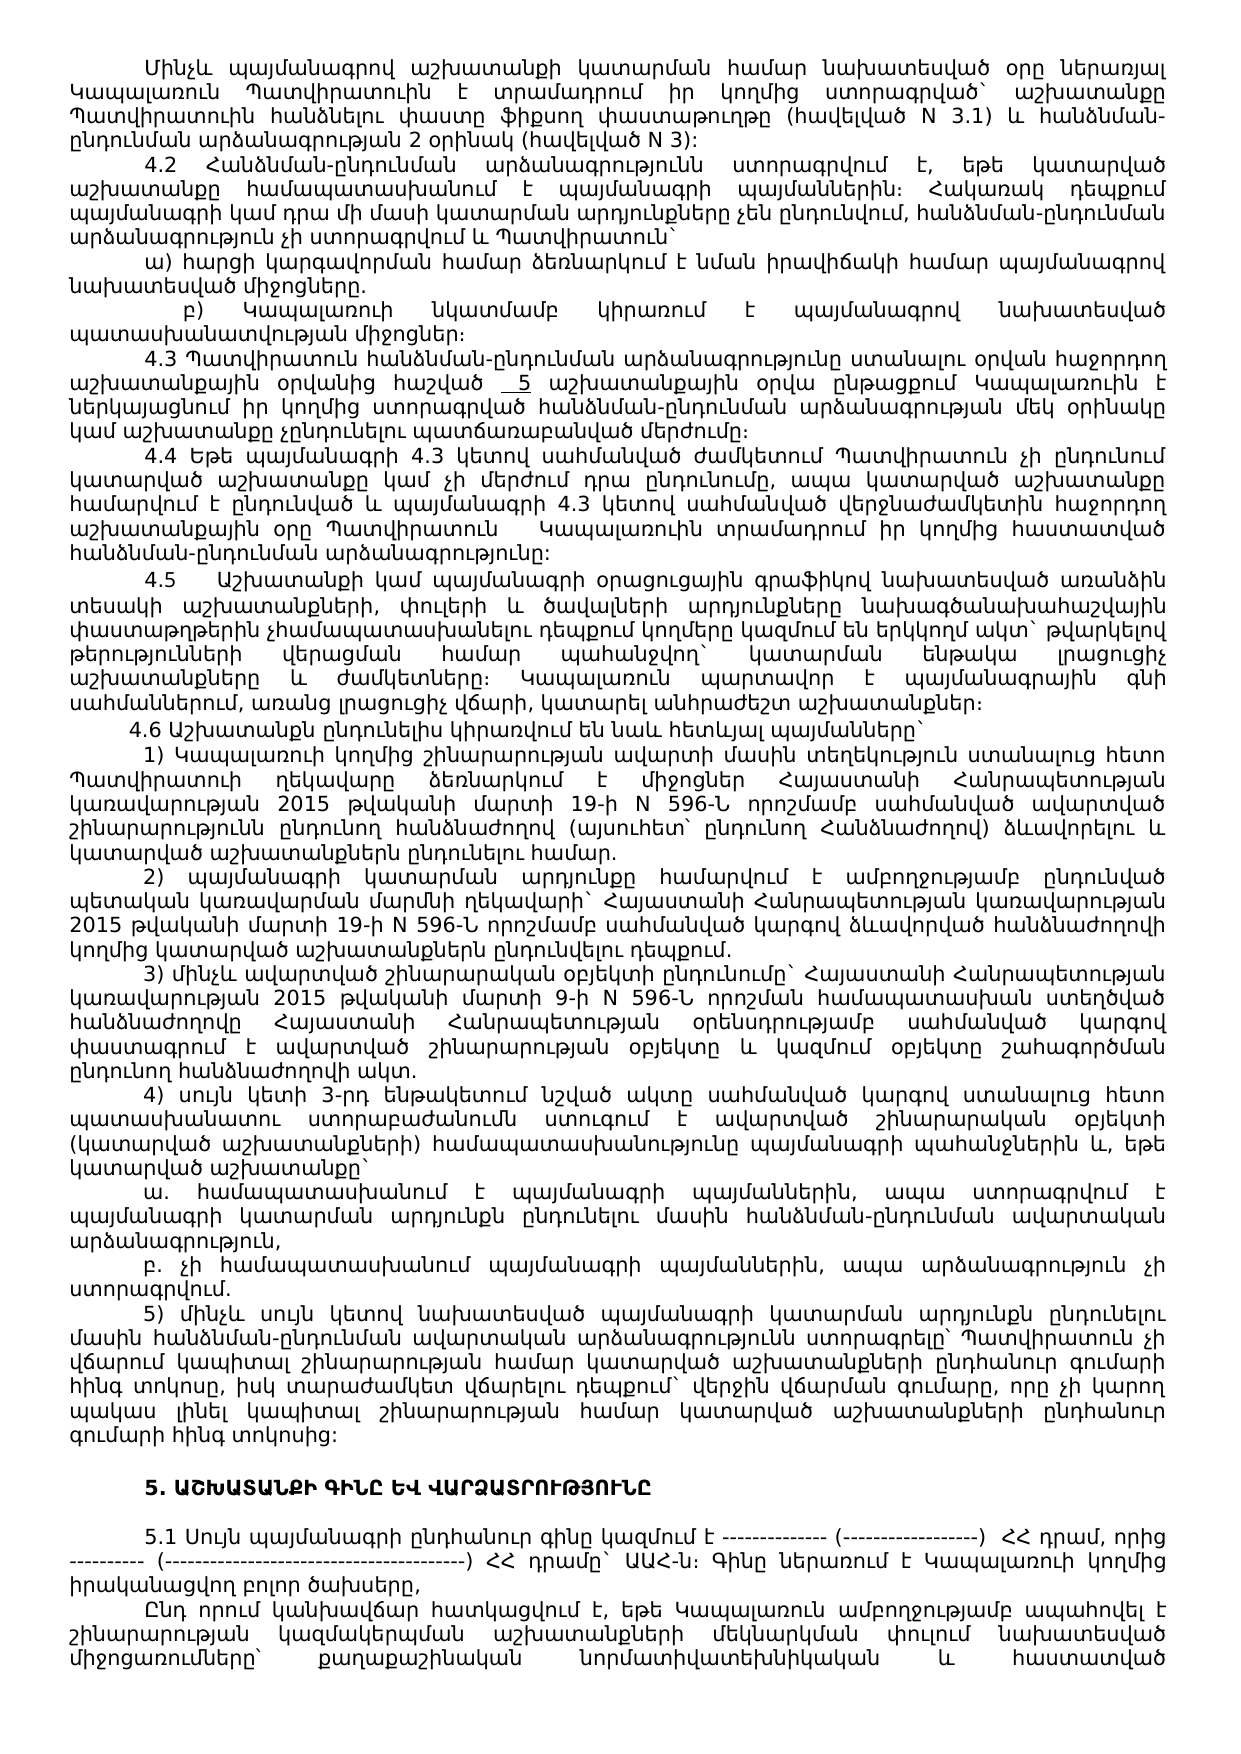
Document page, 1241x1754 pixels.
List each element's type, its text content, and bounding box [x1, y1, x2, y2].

text 4.5 Աշխատանքի կամ պայմանագրի օրացուցային գրաֆիկով նախատեսված առանձին տեսակի աշխատանքների, փուլերի և ծավալների արդյունքները նախագծանախահաշվային փաստաթղթերին չհամապատասխանելու դեպքում կողմերը կազմում են երկկողմ ակտ` թվարկելով թերությունների վերացման համար պահանջվող` կատարման ենթակա լրացուցիչ աշխատանքները և ժամկետները։ Կապալառուն պարտավոր է պայմանագրային գնի սահմաններում, առանց լրացուցիչ վճարի, կատարել անհրաժեշտ աշխատանքներ։ [69, 565, 1167, 715]
text 4.2 Հանձնման-ընդունման արձանագրությունն ստորագրվում է, եթե կատարված աշխատանքը համապատասխանում է պայմանագրի պայմաններին։ Հակառակ դեպքում պայմանագրի կամ դրա մի մասի կատարման արդյունքները չեն ընդունվում, հանձնման-ընդունման արձանագրություն չի ստորագրվում և Պատվիրատուն` [69, 153, 1167, 250]
text բ. չի համապատասխանում պայմանագրի պայմաններին, ապա արձանագրություն չի ստորագրվում. [69, 1253, 1167, 1302]
text 5. ԱՇԽԱՏԱՆՔԻ ԳԻՆԸ ԵՎ ՎԱՐՁԱՏՐՈՒԹՅՈՒՆԸ [69, 1476, 1167, 1501]
text 5.1 Սույն պայմանագրի ընդհանուր գինը կազմում է -------------- (------------------) ՀՀ դրամ, որից ---------- (----------------------------------------) ՀՀ դրամը` ԱԱՀ-ն։ Գինը ներառում է Կապալառուի կողմից իրականացվող բոլոր ծախսերը, [69, 1525, 1167, 1598]
text բ) Կապալառուի նկատմամբ կիրառում է պայմանագրով նախատեսված պատասխանատվության միջոցներ։ [69, 298, 1167, 347]
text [69, 1598, 1167, 1671]
text 5) մինչև սույն կետով նախատեսված պայմանագրի կատարման արդյունքն ընդունելու մասին հանձնման-ընդունման ավարտական արձանագրությունն ստորագրելը՝ Պատվիրատուն չի վճարում կապիտալ շինարարության համար կատարված աշխատանքների ընդհանուր գումարի հինգ տոկոսը, իսկ տարաժամկետ վճարելու դեպքում` վերջին վճարման գումարը, որը չի կարող պակաս լինել կապիտալ շինարարության համար կատարված աշխատանքների ընդհանուր գումարի հինգ տոկոսից: [69, 1302, 1167, 1447]
text 3) մինչև ավարտված շինարարական օբյեկտի ընդունումը` Հայաստանի Հանրապետության կառավարության 2015 թվականի մարտի 9-ի N 596-Ն որոշման համապատասխան ստեղծված հանձնաժողովը Հայաստանի Հանրապետության օրենսդրությամբ սահմանված կարգով փաստագրում է ավարտված շինարարության օբյեկտը և կազմում օբյեկտը շահագործման ընդունող հանձնաժողովի ակտ. [69, 962, 1167, 1083]
text Մինչև պայմանագրով աշխատանքի կատարման համար նախատեսված օրը ներառյալ Կապալառուն Պատվիրատուին է տրամադրում իր կողմից ստորագրված` աշխատանքը Պատվիրատուին հանձնելու փաստը ֆիքսող փաստաթուղթը (հավելված N 3.1) և հանձնման-ընդունման արձանագրության 2 օրինակ (հավելված N 3): [69, 56, 1167, 153]
text 1) Կապալառուի կողմից շինարարության ավարտի մասին տեղեկություն ստանալուց հետո Պատվիրատուի ղեկավարը ձեռնարկում է միջոցներ Հայաստանի Հանրապետության կառավարության 2015 թվականի մարտի 19-ի N 596-Ն որոշմամբ սահմանված ավարտված շինարարությունն ընդունող հանձնաժողով (այսուհետ՝ ընդունող Հանձնաժողով) ձևավորելու և կատարված աշխատանքներն ընդունելու համար. [69, 743, 1167, 865]
text 4.3 Պատվիրատուն հանձնման-ընդունման արձանագրությունը ստանալու օրվան հաջորդող աշխատանքային օրվանից հաշված 5 աշխատանքային օրվա ընթացքում Կապալառուին է ներկայացնում իր կողմից ստորագրված հանձնման-ընդունման արձանագրության մեկ օրինակը կամ աշխատանքը չընդունելու պատճառաբանված մերժումը։ [69, 347, 1167, 444]
text 4.6 Աշխատանքն ընդունելիս կիրառվում են նաև հետևյալ պայմանները` [69, 715, 1167, 743]
text 4) սույն կետի 3-րդ ենթակետում նշված ակտը սահմանված կարգով ստանալուց հետո պատասխանատու ստորաբաժանումն ստուգում է ավարտված շինարարական օբյեկտի (կատարված աշխատանքների) համապատասխանությունը պայմանագրի պահանջներին և, եթե կատարված աշխատանքը` [69, 1083, 1167, 1180]
text ա) հարցի կարգավորման համար ձեռնարկում է նման իրավիճակի համար պայմանագրով նախատեսված միջոցները. [69, 250, 1167, 298]
text 2) պայմանագրի կատարման արդյունքը համարվում է ամբողջությամբ ընդունված պետական կառավարման մարմնի ղեկավարի` Հայաստանի Հանրապետության կառավարության 2015 թվականի մարտի 19-ի N 596-Ն որոշմամբ սահմանված կարգով ձևավորված հանձնաժողովի կողմից կատարված աշխատանքներն ընդունվելու դեպքում. [69, 865, 1167, 962]
text ա. համապատասխանում է պայմանագրի պայմաններին, ապա ստորագրվում է պայմանագրի կատարման արդյունքն ընդունելու մասին հանձնման-ընդունման ավարտական արձանագրություն, [69, 1180, 1167, 1253]
text 4.4 Եթե պայմանագրի 4.3 կետով սահմանված ժամկետում Պատվիրատուն չի ընդունում կատարված աշխատանքը կամ չի մերժում դրա ընդունումը, ապա կատարված աշխատանքը համարվում է ընդունված և պայմանագրի 4.3 կետով սահմանված վերջնաժամկետին հաջորդող աշխատանքային օրը Պատվիրատուն Կապալառուին տրամադրում իր կողմից հաստատված հանձնման-ընդունման արձանագրությունը: [69, 444, 1167, 565]
